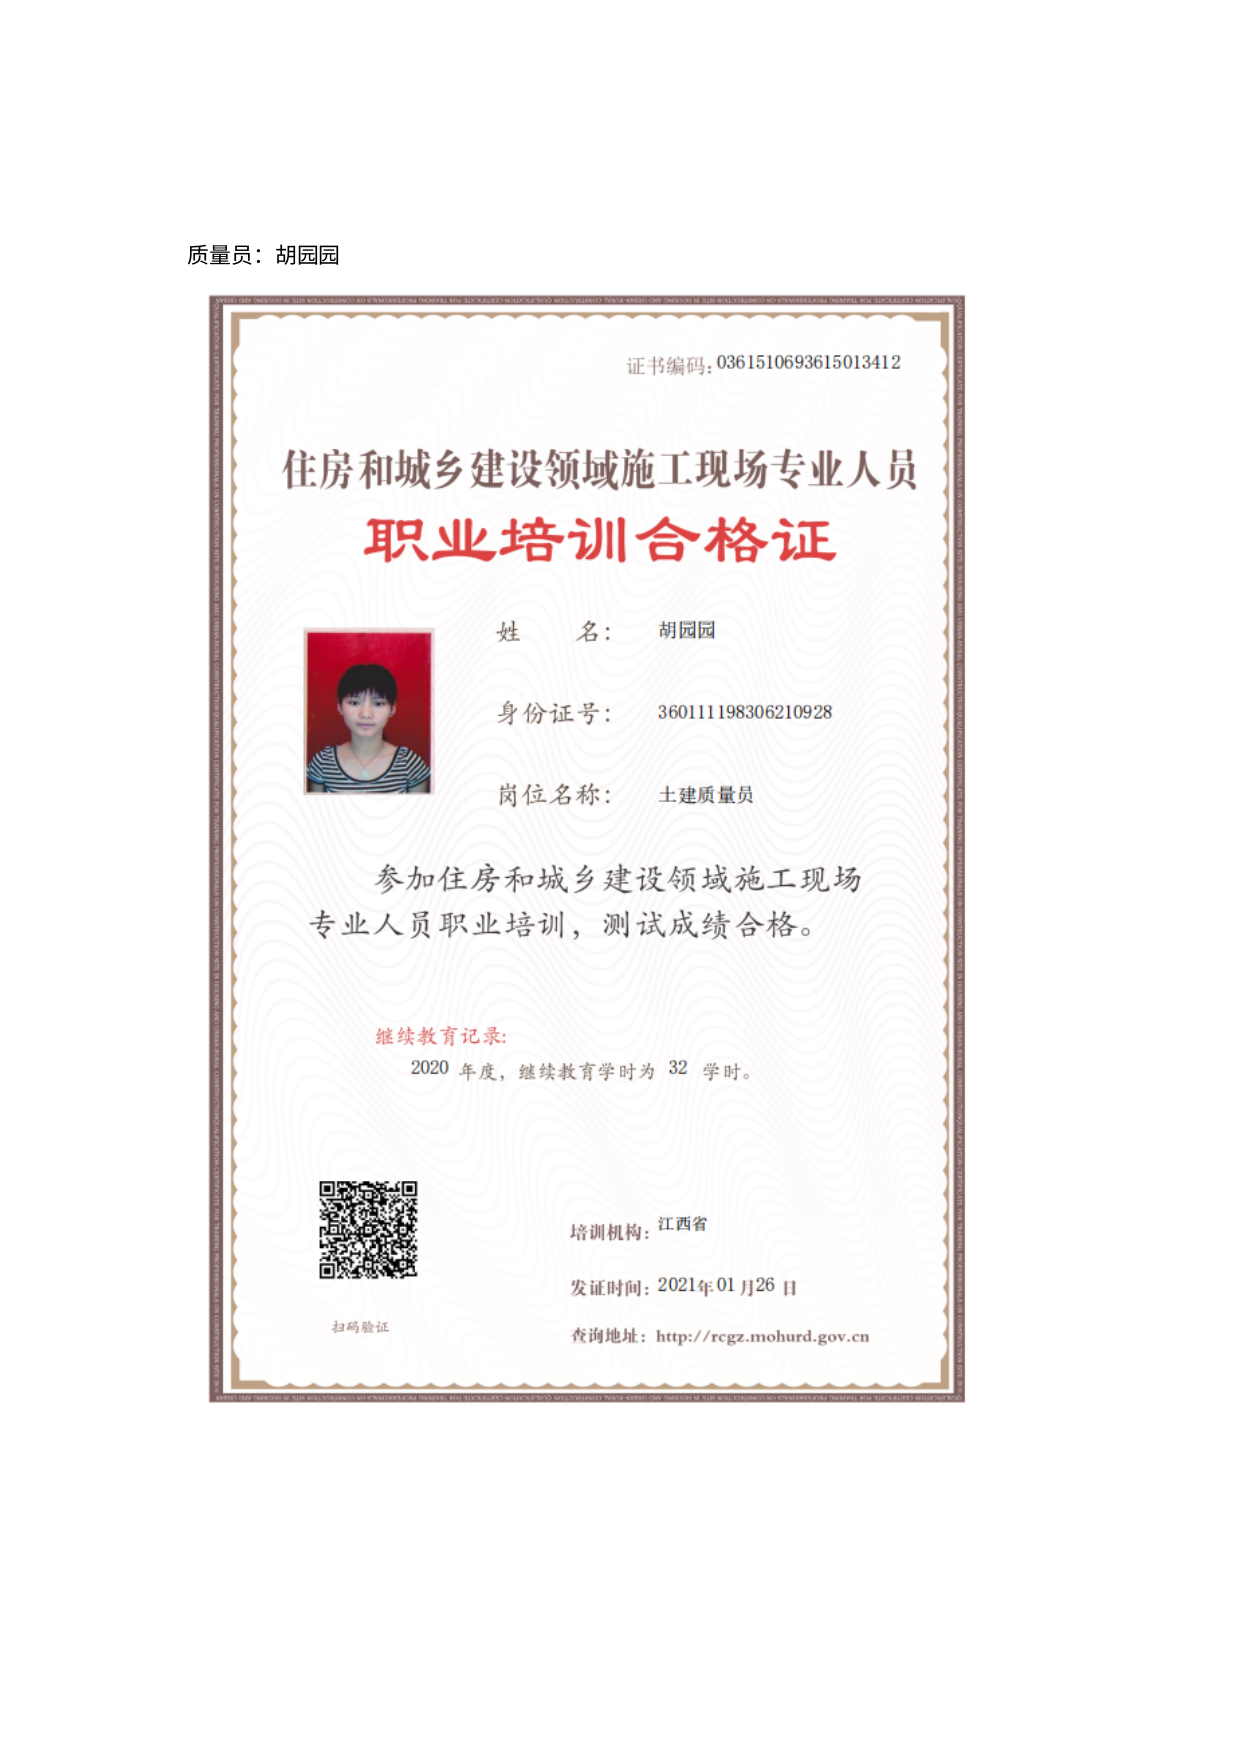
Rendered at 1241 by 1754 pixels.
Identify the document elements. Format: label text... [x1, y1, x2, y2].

text 质量员：胡园园 [187, 238, 1053, 269]
picture [187, 271, 1000, 1416]
